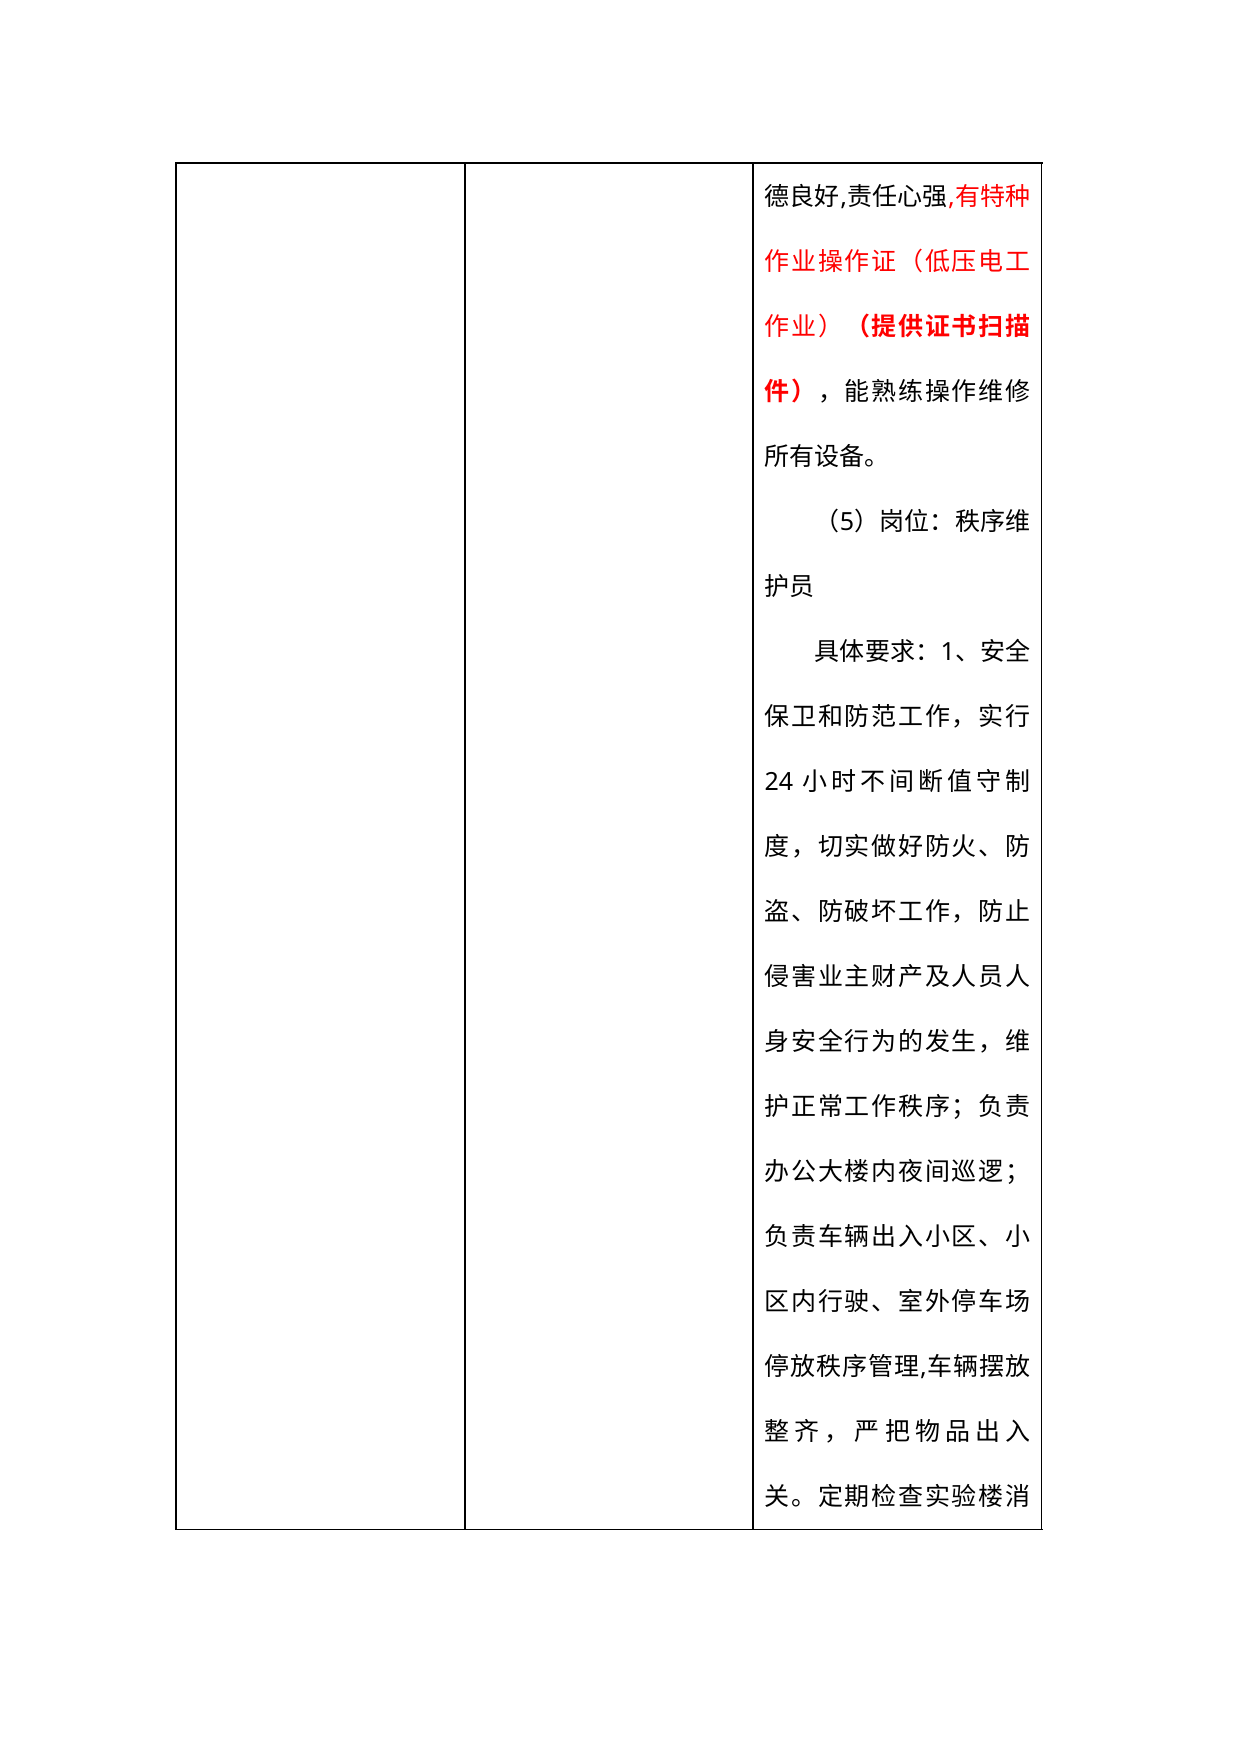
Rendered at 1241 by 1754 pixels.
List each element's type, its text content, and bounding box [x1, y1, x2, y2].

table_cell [754, 164, 1041, 1528]
table_cell 1 [466, 164, 752, 1528]
table_cell [177, 164, 464, 1528]
